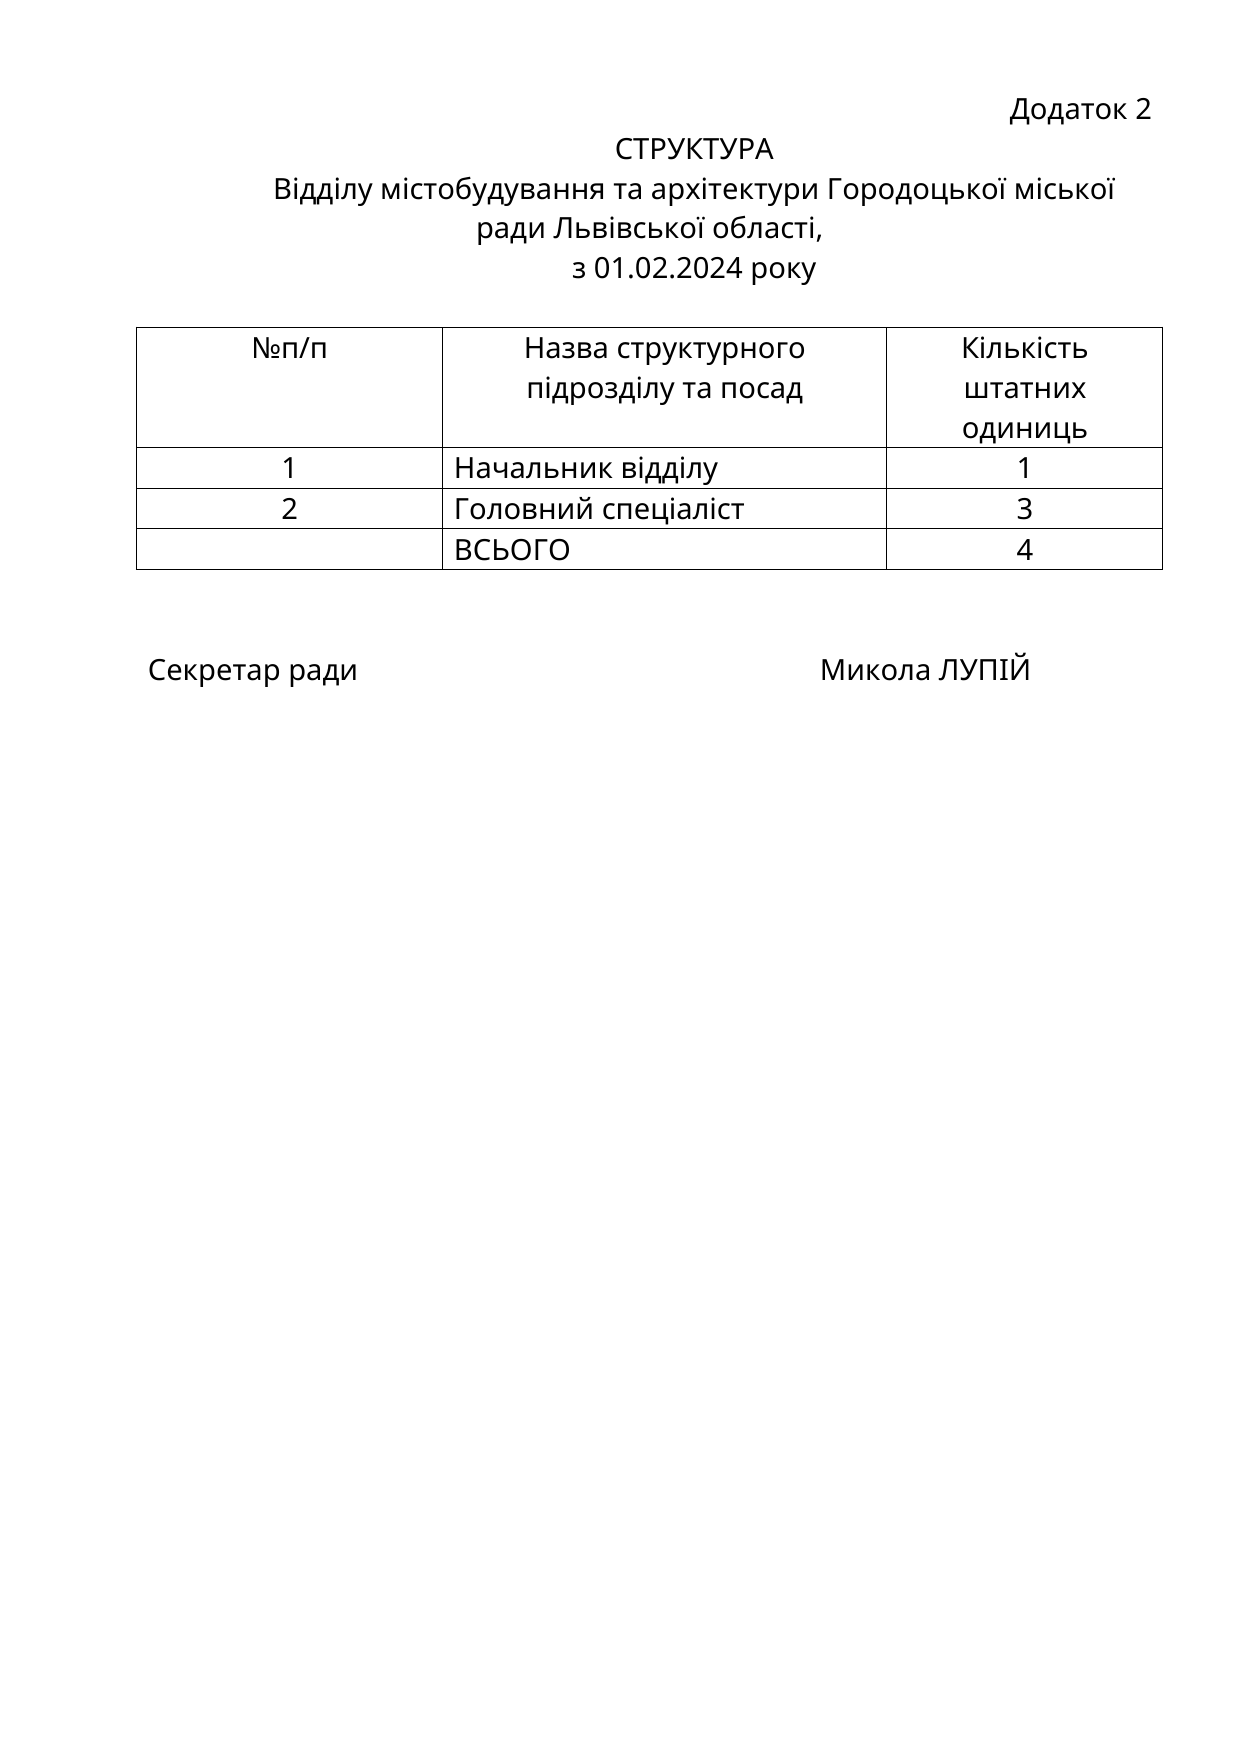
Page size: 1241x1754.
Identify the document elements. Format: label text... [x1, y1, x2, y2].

table_header Кількість штатних одиниць [887, 328, 1162, 447]
table_cell 2 [137, 489, 442, 528]
text Секретар ради Микола ЛУПІЙ [148, 649, 1152, 689]
table_cell 4 [887, 529, 1162, 569]
table_cell [137, 529, 442, 569]
table_cell 1 [887, 448, 1162, 487]
table_cell ВСЬОГО [443, 529, 886, 569]
table_header №п/п [137, 328, 442, 447]
table_cell 3 [887, 489, 1162, 528]
table_cell Начальник відділу [443, 448, 886, 487]
text СТРУКТУРА [148, 128, 1152, 168]
table_header Назва структурного підрозділу та посад [443, 328, 886, 447]
text Відділу містобудування та архітектури Городоцької міської ради Львівської області, [148, 168, 1152, 247]
table_cell 1 [137, 448, 442, 487]
text Додаток 2 [148, 88, 1152, 128]
text з 01.02.2024 року [148, 247, 1152, 287]
table_cell Головний спеціаліст [443, 489, 886, 528]
